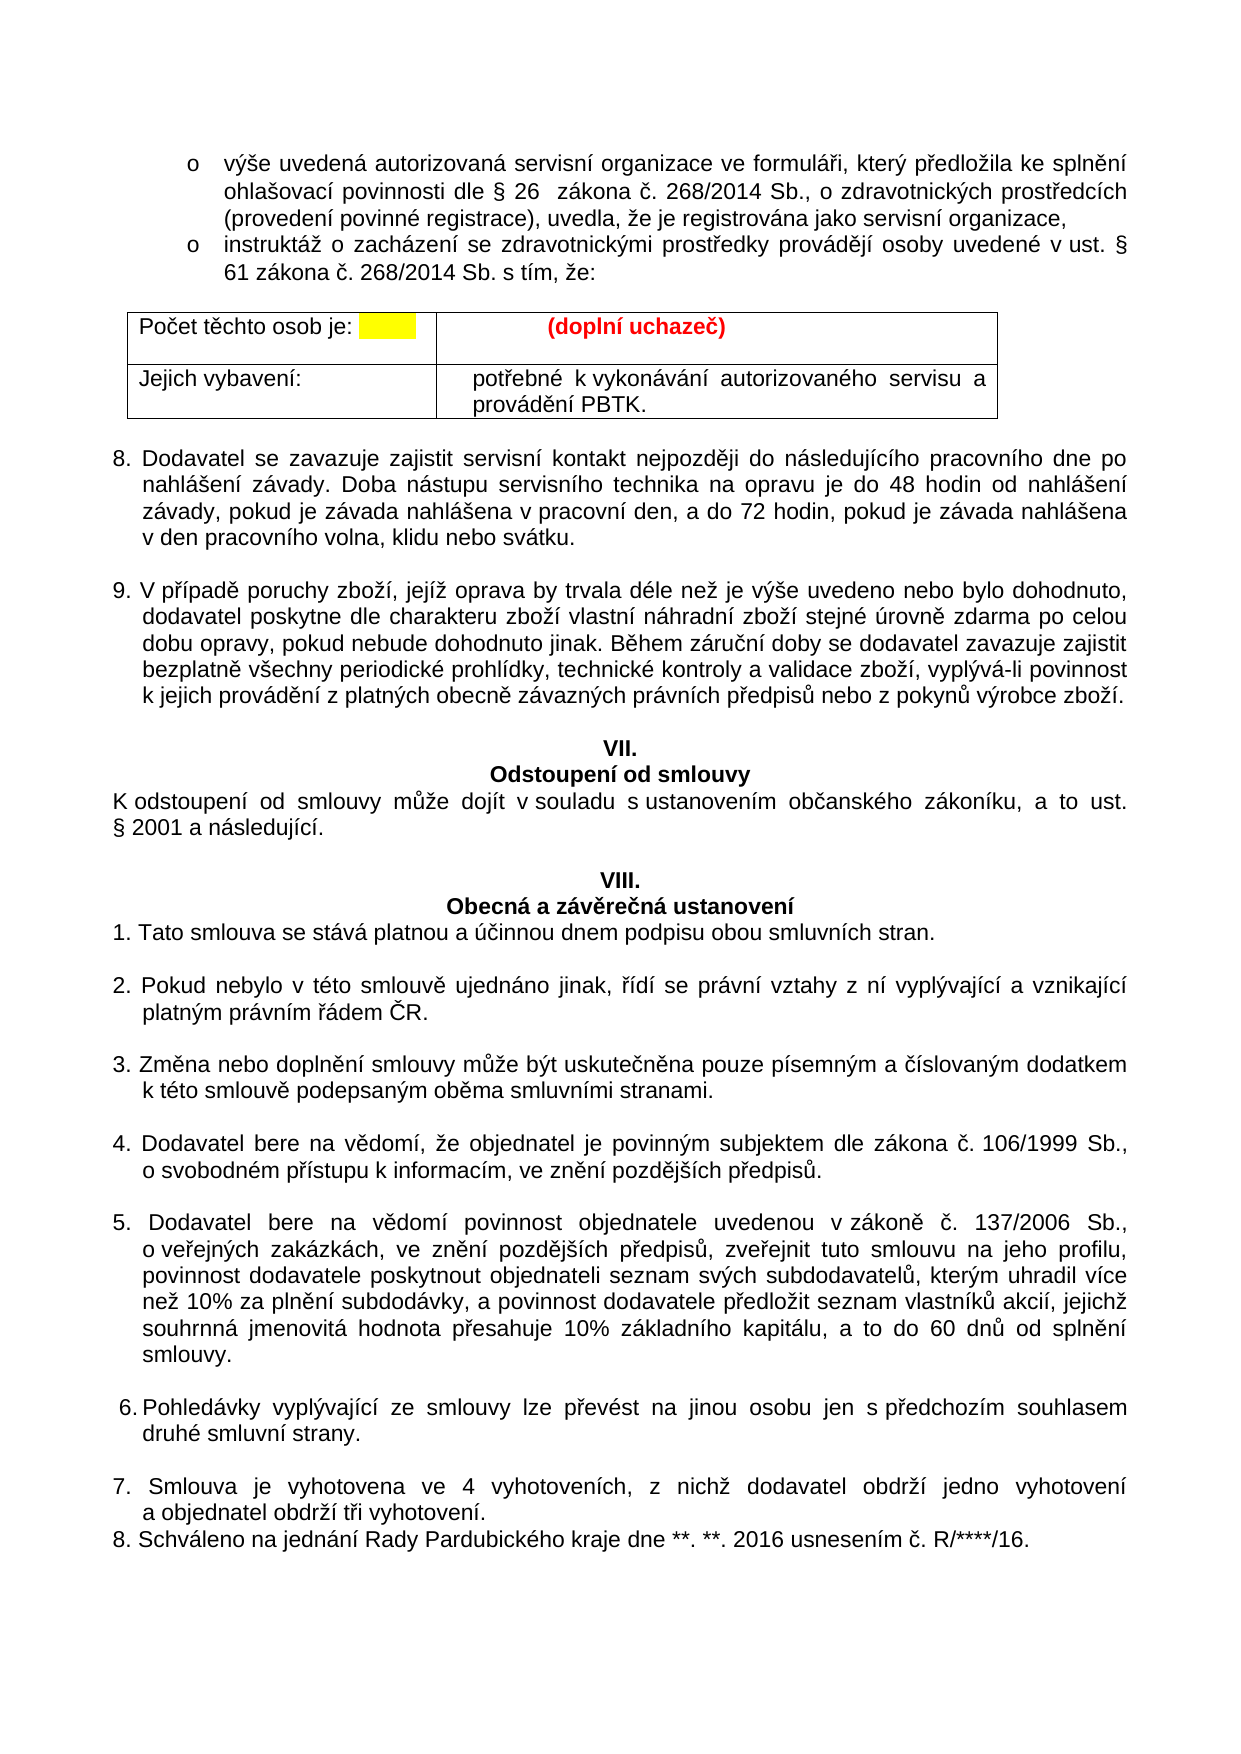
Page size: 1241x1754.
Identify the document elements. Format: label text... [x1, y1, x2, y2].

text 5. Dodavatel bere na vědomí povinnost objednatele uvedenou v zákoně č. 137/2006 Sb., o veřejných zakázkách, ve znění pozdějších předpisů, zveřejnit tuto smlouvu na jeho profilu, povinnost dodavatele poskytnout objednateli seznam svých subdodavatelů, kterým uhradil více než 10% za plnění subdodávky, a povinnost dodavatele předložit seznam vlastníků akcií, jejichž souhrnná jmenovitá hodnota přesahuje 10% základního kapitálu, a to do 60 dnů od splnění smlouvy. [112, 1209, 1128, 1367]
text 8. Schváleno na jednání Rady Pardubického kraje dne **. **. 2016 usnesením č. R/****/16. [112, 1526, 1128, 1552]
table_header (doplní uchazeč) [461, 313, 997, 364]
text Obecná a závěrečná ustanovení [112, 893, 1128, 919]
text 6. Pohledávky vyplývající ze smlouvy lze převést na jinou osobu jen s předchozím souhlasem druhé smluvní strany. [112, 1394, 1128, 1446]
text 1. Tato smlouva se stává platnou a účinnou dnem podpisu obou smluvních stran. [112, 919, 1128, 946]
table_header [437, 313, 461, 364]
text Odstoupení od smlouvy [112, 761, 1128, 788]
list výše uvedená autorizovaná servisní organizace ve formuláři, který předložila ke splnění ohlašovací povinnosti dle § 26 zákona č. 268/2014 Sb., o zdravotnických prostředcích (provedení povinné registrace), uvedla, že je registrována jako servisní organizace, [186, 150, 1128, 231]
text K odstoupení od smlouvy může dojít v souladu s ustanovením občanského zákoníku, a to ust. § 2001 a následující. [112, 788, 1128, 840]
table_header Počet těchto osob je: [128, 313, 436, 364]
text 3. Změna nebo doplnění smlouvy může být uskutečněna pouze písemným a číslovaným dodatkem k této smlouvě podepsaným oběma smluvními stranami. [112, 1051, 1128, 1104]
list instruktáž o zacházení se zdravotnickými prostředky provádějí osoby uvedené v ust. § 61 zákona č. 268/2014 Sb. s tím, že: [186, 231, 1128, 286]
table_cell [437, 365, 461, 418]
table_cell potřebné k vykonávání autorizovaného servisu a provádění PBTK. [461, 365, 997, 418]
table_cell Jejich vybavení: [128, 365, 436, 418]
text VII. [112, 735, 1128, 761]
text 4. Dodavatel bere na vědomí, že objednatel je povinným subjektem dle zákona č. 106/1999 Sb., o svobodném přístupu k informacím, ve znění pozdějších předpisů. [112, 1130, 1128, 1183]
text 9. V případě poruchy zboží, jejíž oprava by trvala déle než je výše uvedeno nebo bylo dohodnuto, dodavatel poskytne dle charakteru zboží vlastní náhradní zboží stejné úrovně zdarma po celou dobu opravy, pokud nebude dohodnuto jinak. Během záruční doby se dodavatel zavazuje zajistit bezplatně všechny periodické prohlídky, technické kontroly a validace zboží, vyplývá-li povinnost k jejich provádění z platných obecně závazných právních předpisů nebo z pokynů výrobce zboží. [112, 577, 1128, 708]
text VIII. [112, 867, 1128, 893]
text 8. Dodavatel se zavazuje zajistit servisní kontakt nejpozději do následujícího pracovního dne po nahlášení závady. Doba nástupu servisního technika na opravu je do 48 hodin od nahlášení závady, pokud je závada nahlášena v pracovní den, a do 72 hodin, pokud je závada nahlášena v den pracovního volna, klidu nebo svátku. [112, 445, 1128, 550]
text 2. Pokud nebylo v této smlouvě ujednáno jinak, řídí se právní vztahy z ní vyplývající a vznikající platným právním řádem ČR. [112, 972, 1128, 1025]
text 7. Smlouva je vyhotovena ve 4 vyhotoveních, z nichž dodavatel obdrží jedno vyhotovení a objednatel obdrží tři vyhotovení. [112, 1473, 1128, 1526]
